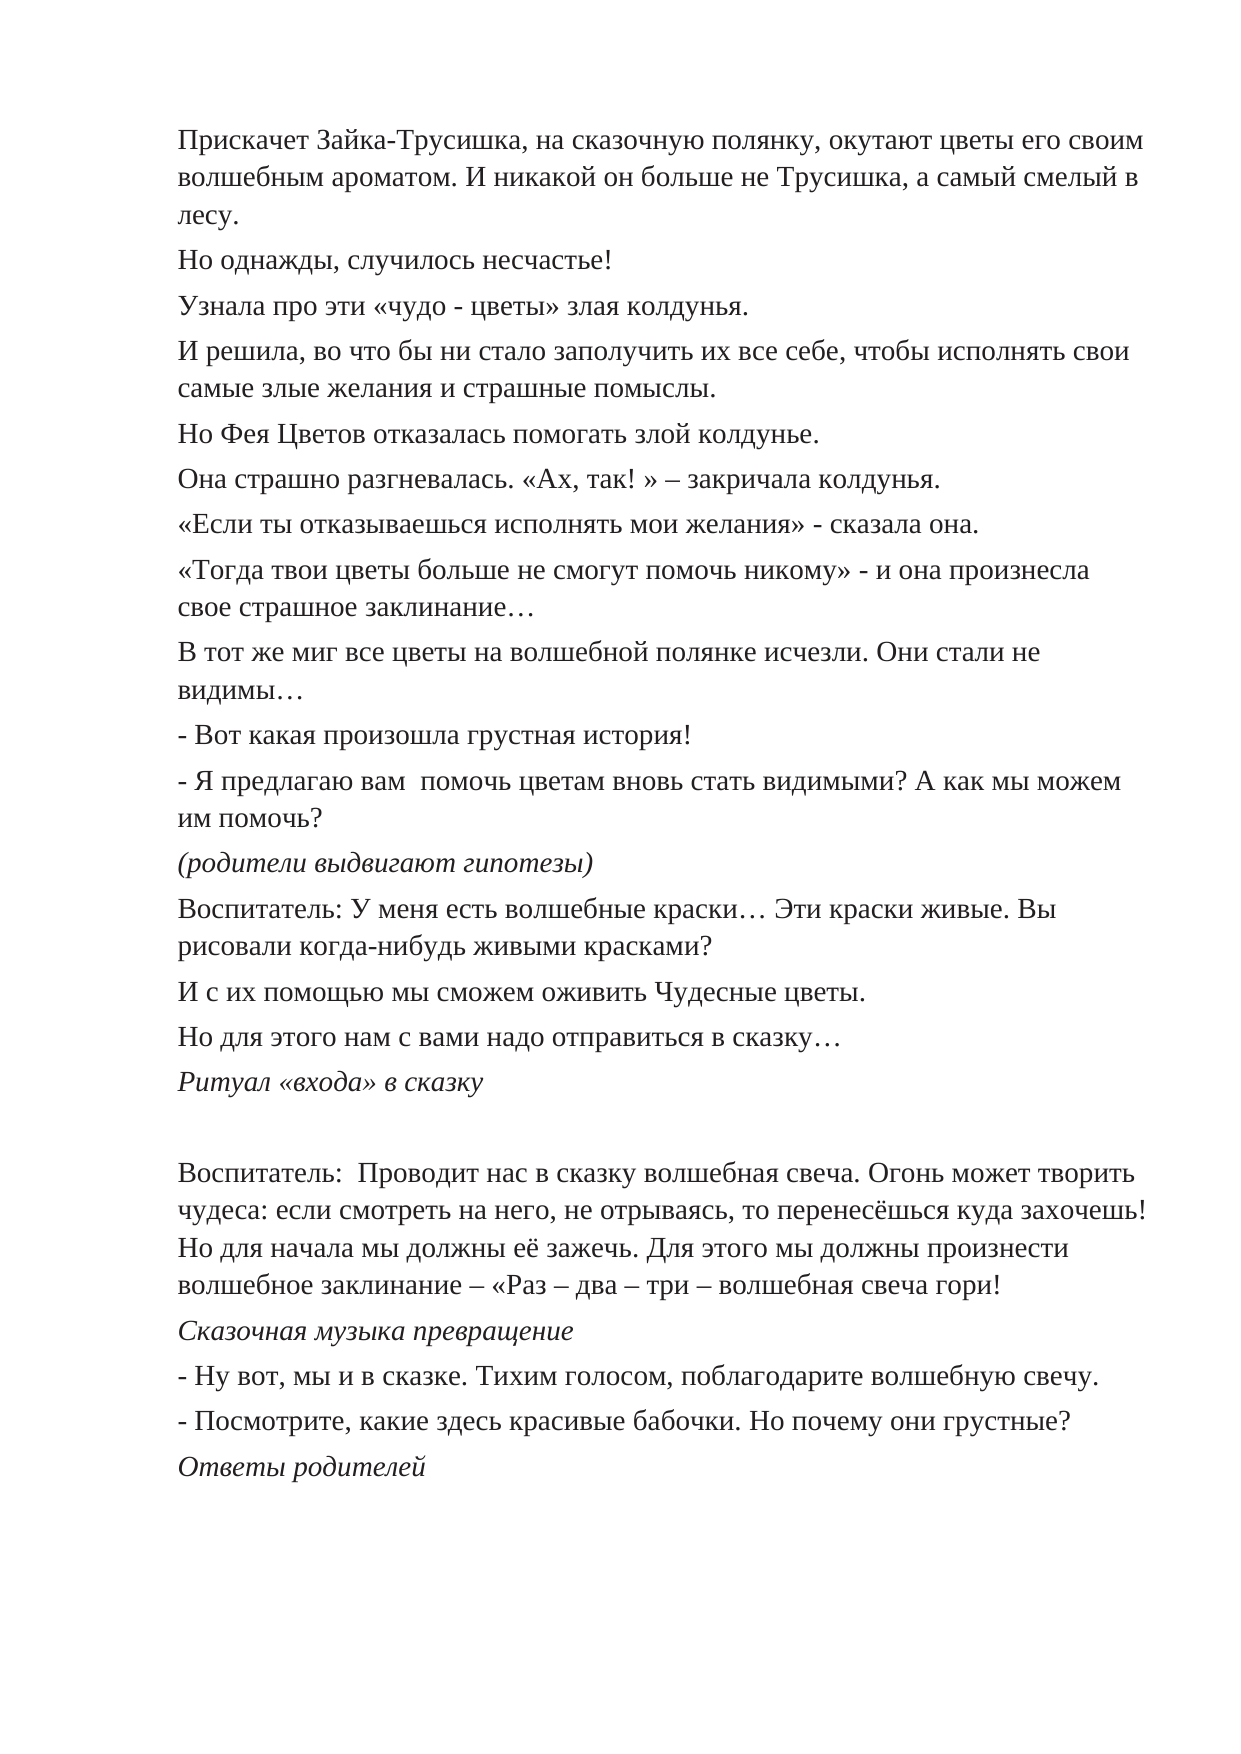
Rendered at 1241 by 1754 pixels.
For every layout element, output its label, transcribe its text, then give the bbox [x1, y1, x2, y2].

text Сказочная музыка превращение [177, 1309, 1152, 1346]
text И решила, во что бы ни стало заполучить их все себе, чтобы исполнять свои самые злые желания и страшные помыслы. [177, 329, 1152, 404]
text Узнала про эти «чудо - цветы» злая колдунья. [177, 284, 1152, 321]
text Воспитатель: У меня есть волшебные краски… Эти краски живые. Вы рисовали когда-нибудь живыми красками? [177, 887, 1152, 962]
text - Вот какая произошла грустная история! [177, 713, 1152, 751]
text «Тогда твои цветы больше не смогут помочь никому» - и она произнесла свое страшное заклинание… [177, 548, 1152, 623]
text - Я предлагаю вам помочь цветам вновь стать видимыми? А как мы можем им помочь? [177, 759, 1152, 834]
text Прискачет Зайка-Трусишка, на сказочную полянку, окутают цветы его своим волшебным ароматом. И никакой он больше не Трусишка, а самый смелый в лесу. [177, 118, 1152, 231]
text Но Фея Цветов отказалась помогать злой колдунье. [177, 412, 1152, 449]
text Но для этого нам с вами надо отправиться в сказку… [177, 1015, 1152, 1052]
text Воспитатель: Проводит нас в сказку волшебная свеча. Огонь может творить чудеса: если смотреть на него, не отрываясь, то перенесёшься куда захочешь! Но для начала мы должны её зажечь. Для этого мы должны произнести волшебное заклинание – «Раз – два – три – волшебная свеча гори! [177, 1151, 1152, 1301]
text «Если ты отказываешься исполнять мои желания» - сказала она. [177, 502, 1152, 540]
text (родители выдвигают гипотезы) [177, 842, 1152, 879]
text И с их помощью мы сможем оживить Чудесные цветы. [177, 970, 1152, 1007]
text Ритуал «входа» в сказку [177, 1060, 1152, 1098]
text Ответы родителей [177, 1445, 1152, 1482]
text - Посмотрите, какие здесь красивые бабочки. Но почему они грустные? [177, 1399, 1152, 1437]
text В тот же миг все цветы на волшебной полянке исчезли. Они стали не видимы… [177, 631, 1152, 706]
text Она страшно разгневалась. «Ах, так! » – закричала колдунья. [177, 457, 1152, 495]
text - Ну вот, мы и в сказке. Тихим голосом, поблагодарите волшебную свечу. [177, 1354, 1152, 1392]
text Но однажды, случилось несчастье! [177, 238, 1152, 276]
